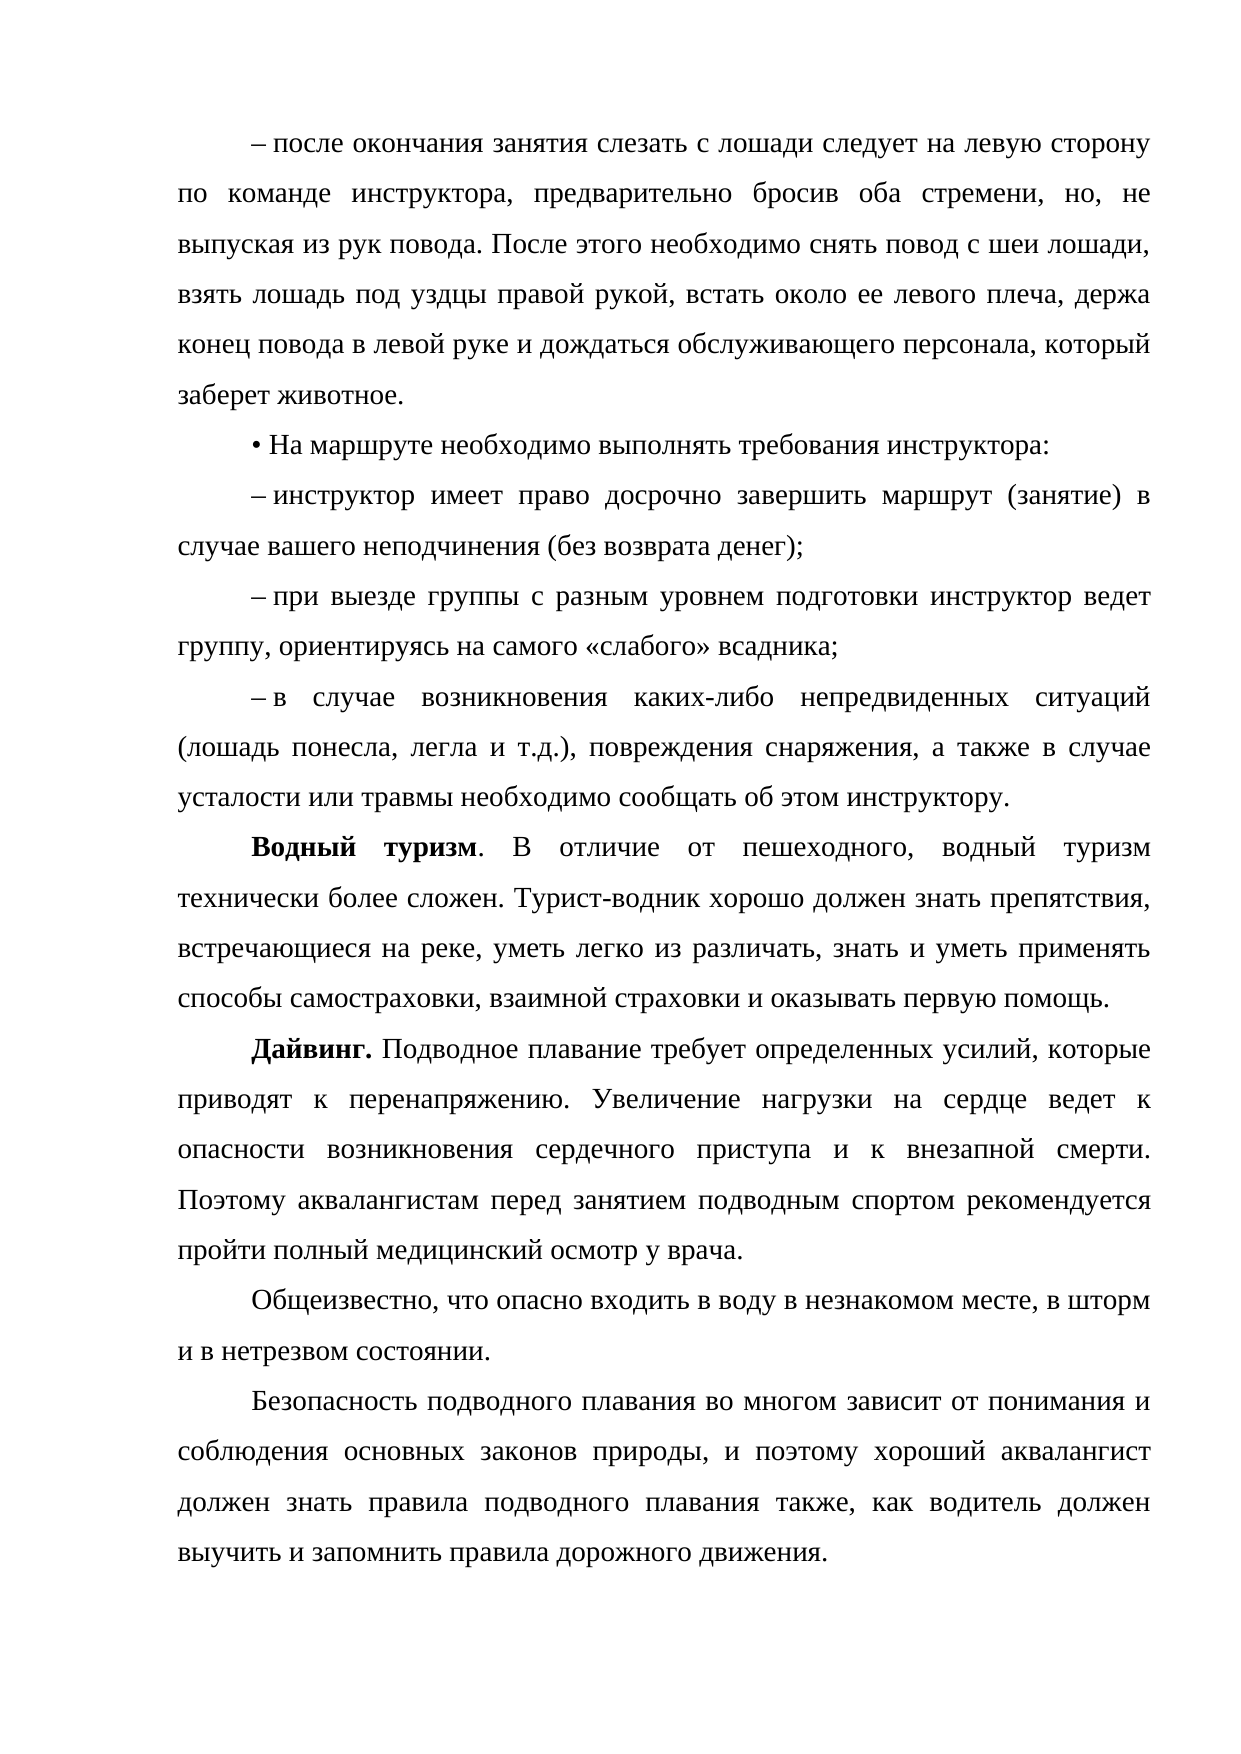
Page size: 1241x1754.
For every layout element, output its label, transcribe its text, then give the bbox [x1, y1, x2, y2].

text Общеизвестно, что опасно входить в воду в незнакомом месте, в шторм и в нетрезвом состоянии. [177, 1282, 1152, 1366]
text • На маршруте необходимо выполнять требования инструктора: [177, 427, 1152, 461]
text – после окончания занятия слезать с лошади следует на левую сторону по команде инструктора, предварительно бросив оба стремени, но, не выпуская из рук повода. После этого необходимо снять повод с шеи лошади, взять лошадь под уздцы правой рукой, встать около ее левого плеча, держа конец повода в левой руке и дождаться обслуживающего персонала, который заберет животное. [177, 125, 1152, 410]
text – в случае возникновения каких-либо непредвиденных ситуаций (лошадь понесла, легла и т.д.), повреждения снаряжения, а также в случае усталости или травмы необходимо сообщать об этом инструктору. [177, 679, 1152, 813]
text Водный туризм. В отличие от пешеходного, водный туризм технически более сложен. Турист-водник хорошо должен знать препятствия, встречающиеся на реке, уметь легко из различать, знать и уметь применять способы самостраховки, взаимной страховки и оказывать первую помощь. [177, 829, 1152, 1014]
text Дайвинг. Подводное плавание требует определенных усилий, которые приводят к перенапряжению. Увеличение нагрузки на сердце ведет к опасности возникновения сердечного приступа и к внезапной смерти. Поэтому аквалангистам перед занятием подводным спортом рекомендуется пройти полный медицинский осмотр у врача. [177, 1031, 1152, 1266]
text – при выезде группы с разным уровнем подготовки инструктор ведет группу, ориентируясь на самого «слабого» всадника; [177, 578, 1152, 662]
text – инструктор имеет право досрочно завершить маршрут (занятие) в случае вашего неподчинения (без возврата денег); [177, 477, 1152, 561]
text Безопасность подводного плавания во многом зависит от понимания и соблюдения основных законов природы, и поэтому хороший аквалангист должен знать правила подводного плавания также, как водитель должен выучить и запомнить правила дорожного движения. [177, 1383, 1152, 1567]
